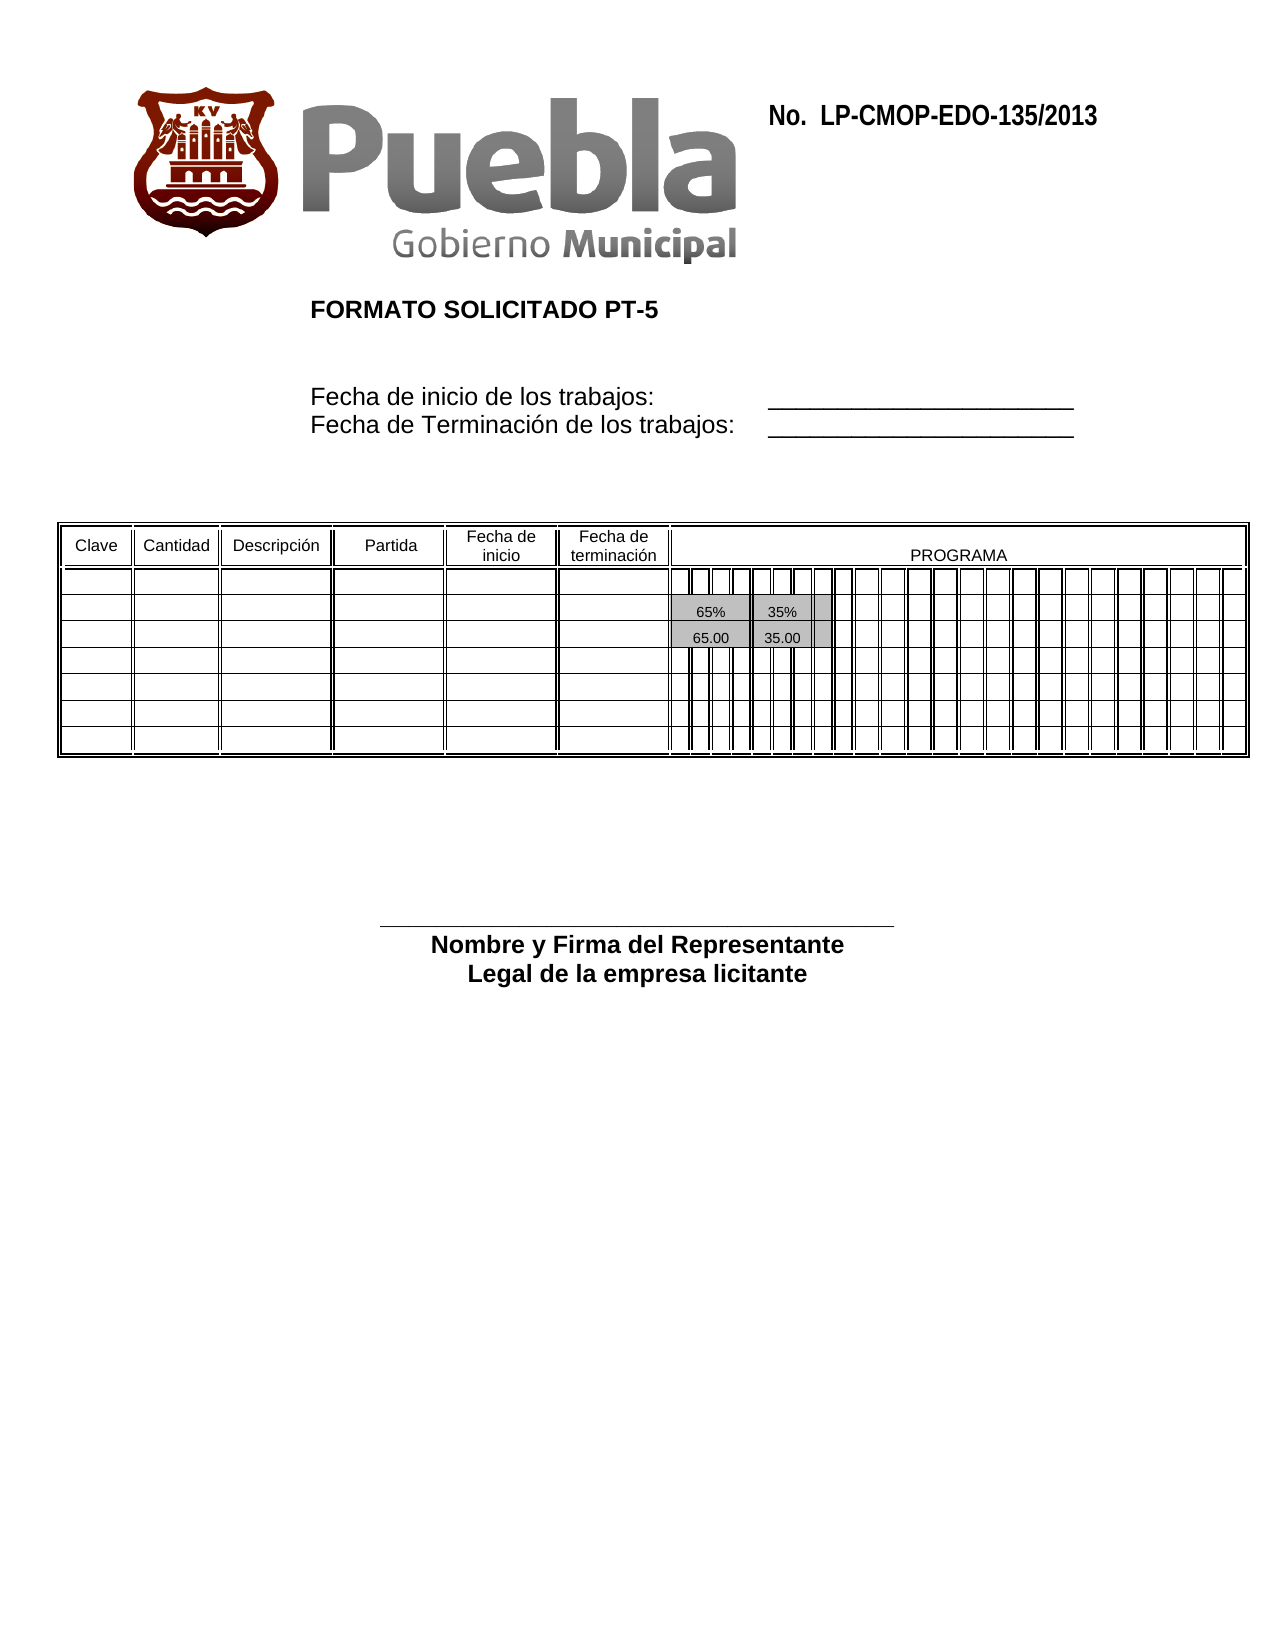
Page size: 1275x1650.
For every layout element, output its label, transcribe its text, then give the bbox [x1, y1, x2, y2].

table_cell [1143, 727, 1169, 753]
table_cell [1145, 648, 1166, 673]
table_cell [1066, 570, 1088, 593]
table_cell [447, 570, 555, 593]
table_cell [335, 701, 443, 726]
table_cell [882, 701, 904, 726]
table_cell [987, 595, 1009, 620]
table_cell [1066, 621, 1088, 647]
table_cell [833, 727, 854, 753]
table_cell [836, 621, 851, 647]
table_cell [335, 674, 443, 700]
table_cell [1014, 674, 1035, 700]
table_cell [447, 674, 555, 700]
table_cell [1197, 701, 1219, 726]
table_cell [1145, 595, 1166, 620]
text _____________________________________ [177, 901, 1098, 930]
table_cell [961, 701, 983, 726]
table_cell [935, 701, 956, 726]
table_cell [693, 648, 708, 673]
table_cell [1119, 648, 1140, 673]
table_cell [62, 727, 133, 753]
table_cell [1197, 621, 1219, 647]
table_cell [1145, 621, 1166, 647]
table_cell [713, 674, 729, 700]
table_cell [959, 727, 985, 753]
table_cell [772, 727, 792, 753]
table_cell [62, 648, 131, 673]
table_cell [961, 595, 983, 620]
table_cell [856, 701, 878, 726]
table_cell [1171, 701, 1193, 726]
table_cell [1092, 570, 1114, 593]
table_cell [1119, 701, 1140, 726]
table_cell [815, 595, 831, 620]
table_cell [882, 595, 904, 620]
table_cell [1014, 595, 1035, 620]
table_header Partida [333, 523, 445, 565]
table_cell [882, 570, 904, 593]
table_header PROGRAMA [670, 526, 1245, 565]
table_cell [1171, 648, 1193, 673]
table_cell [1040, 570, 1061, 593]
table_cell [713, 648, 729, 673]
table_cell [1221, 565, 1247, 593]
table_cell [882, 621, 904, 647]
table_cell [1145, 674, 1166, 700]
table_cell [1197, 595, 1219, 620]
table_cell [856, 570, 878, 593]
table_cell [935, 674, 956, 700]
table_cell [1014, 621, 1035, 647]
table_cell [1092, 674, 1114, 700]
table_cell [734, 701, 749, 726]
table_cell [333, 727, 445, 753]
table_cell [672, 570, 688, 593]
table_cell [560, 701, 668, 726]
table_cell [815, 674, 831, 700]
table_cell [987, 701, 1009, 726]
table_cell [813, 727, 833, 753]
table_cell [909, 621, 930, 647]
table_cell [961, 674, 983, 700]
table_cell [713, 701, 729, 726]
table_header Fecha de terminación [558, 523, 670, 565]
table_cell [987, 621, 1009, 647]
table_cell 35% [754, 595, 811, 620]
table_cell [774, 701, 790, 726]
table_cell [856, 621, 878, 647]
table_cell [1119, 570, 1140, 593]
table_cell [447, 621, 555, 647]
table_cell [1040, 701, 1061, 726]
table_cell [693, 570, 708, 593]
table_cell [62, 595, 131, 620]
table_cell 35.00 [754, 621, 811, 647]
table_cell [220, 727, 332, 753]
table_cell [1197, 648, 1219, 673]
table_cell [447, 648, 555, 673]
table_cell [670, 727, 690, 753]
table_cell [754, 570, 770, 593]
table_cell [795, 648, 811, 673]
table_cell [734, 648, 749, 673]
table_cell [909, 570, 930, 593]
table_cell [1224, 648, 1245, 673]
text Fecha de Terminación de los trabajos: ______________________ [310, 410, 1098, 439]
table_cell [815, 648, 831, 673]
table_cell [222, 648, 330, 673]
table_cell [1066, 701, 1088, 726]
table_cell [672, 701, 688, 726]
table_cell [906, 727, 932, 753]
table_cell [856, 648, 878, 673]
table_cell [672, 648, 688, 673]
table_cell [909, 648, 930, 673]
table_cell [135, 674, 218, 700]
table_cell [880, 727, 906, 753]
table_cell [1011, 727, 1037, 753]
table_cell [1064, 727, 1090, 753]
table_cell [1171, 595, 1193, 620]
table_cell [1040, 595, 1061, 620]
table_cell [961, 621, 983, 647]
table_cell [987, 648, 1009, 673]
table_cell [560, 674, 668, 700]
table_cell [1224, 621, 1245, 647]
table_cell [711, 727, 731, 753]
table_cell [222, 674, 330, 700]
table_cell [1119, 595, 1140, 620]
table_cell [1195, 727, 1221, 753]
table_cell [560, 570, 668, 593]
table_cell [135, 701, 218, 726]
table_header Cantidad [133, 523, 220, 565]
table_cell [222, 595, 330, 620]
table_cell [1224, 595, 1245, 620]
table_cell [752, 727, 772, 753]
table_cell [62, 674, 131, 700]
table_cell [836, 674, 851, 700]
table_cell [335, 621, 443, 647]
table_cell [1014, 701, 1035, 726]
table_cell [793, 727, 813, 753]
table_cell [1090, 727, 1116, 753]
table_cell [1038, 727, 1064, 753]
table_cell [693, 674, 708, 700]
text Fecha de inicio de los trabajos: ______________________ [310, 382, 1098, 410]
table_cell [754, 648, 770, 673]
table_cell [933, 727, 959, 753]
table_cell [1040, 674, 1061, 700]
table_cell [1092, 648, 1114, 673]
table_cell [222, 701, 330, 726]
table_cell [335, 595, 443, 620]
table_cell [135, 595, 218, 620]
table_cell 65.00 [672, 621, 749, 647]
table_cell [961, 648, 983, 673]
table_cell [1014, 648, 1035, 673]
table_cell [882, 648, 904, 673]
table_cell [1145, 701, 1166, 726]
table_cell [560, 595, 668, 620]
table_cell 65% [672, 595, 749, 620]
table_cell [909, 701, 930, 726]
table_cell [1119, 674, 1140, 700]
table_cell [1066, 648, 1088, 673]
table_cell [222, 570, 330, 593]
table_cell [935, 595, 956, 620]
table_cell [713, 570, 729, 593]
table_cell [985, 727, 1011, 753]
table_cell [690, 727, 711, 753]
table_header Fecha de inicio [445, 526, 557, 565]
table_cell [1119, 621, 1140, 647]
table_cell [795, 674, 811, 700]
table_cell [62, 621, 131, 647]
table_cell [909, 595, 930, 620]
table_cell [795, 570, 811, 593]
table_cell [693, 701, 708, 726]
table_cell [1092, 595, 1114, 620]
table_cell [836, 701, 851, 726]
table_cell [1066, 595, 1088, 620]
table_cell [856, 674, 878, 700]
table_cell [1171, 621, 1193, 647]
table_cell [774, 570, 790, 593]
table_cell [1092, 701, 1114, 726]
table_cell [1197, 570, 1219, 593]
table_cell [1116, 727, 1142, 753]
table_cell [815, 621, 831, 647]
table_cell [558, 727, 670, 753]
table_cell [1171, 570, 1193, 593]
table_cell [1169, 727, 1195, 753]
table_cell [1014, 570, 1035, 593]
table_cell [734, 570, 749, 593]
table_cell [1171, 674, 1193, 700]
table_cell [856, 595, 878, 620]
table_cell [754, 701, 770, 726]
table_cell [774, 648, 790, 673]
table_cell [836, 570, 851, 593]
text Nombre y Firma del Representante [177, 930, 1098, 959]
table_cell [135, 648, 218, 673]
table_cell [795, 701, 811, 726]
table_cell [560, 621, 668, 647]
table_cell [60, 565, 133, 593]
table_cell [222, 621, 330, 647]
table_cell [62, 701, 131, 726]
table_cell [1145, 570, 1166, 593]
table_cell [335, 648, 443, 673]
table_cell [447, 701, 555, 726]
table_cell [935, 570, 956, 593]
table_cell [935, 648, 956, 673]
table_cell [135, 570, 218, 593]
table_cell [854, 727, 880, 753]
table_cell [672, 674, 688, 700]
table_cell [1221, 727, 1245, 753]
table_cell [882, 674, 904, 700]
table_cell [445, 727, 557, 753]
table_cell [987, 570, 1009, 593]
table_header Clave [60, 523, 133, 565]
table_cell [1197, 674, 1219, 700]
table_cell [734, 674, 749, 700]
table_cell [935, 621, 956, 647]
table_cell [909, 674, 930, 700]
table_cell [836, 595, 851, 620]
table_cell [1066, 674, 1088, 700]
text Legal de la empresa licitante [177, 959, 1098, 987]
table_cell [1224, 674, 1245, 700]
table_cell [774, 674, 790, 700]
table_cell [987, 674, 1009, 700]
table_cell [731, 727, 752, 753]
table_cell [1040, 621, 1061, 647]
table_cell [135, 621, 218, 647]
table_cell [836, 648, 851, 673]
table_cell [1040, 648, 1061, 673]
table_cell [133, 727, 220, 753]
table_cell [815, 701, 831, 726]
table_cell [754, 674, 770, 700]
table_header Descripción [220, 526, 332, 565]
table_cell [1092, 621, 1114, 647]
text FORMATO SOLICITADO PT-5 [310, 295, 1098, 324]
table_cell [1224, 701, 1245, 726]
picture [133, 87, 736, 264]
table_cell [815, 570, 831, 593]
table_cell [447, 595, 555, 620]
table_cell [335, 570, 443, 593]
table_cell [560, 648, 668, 673]
table_cell [961, 570, 983, 593]
